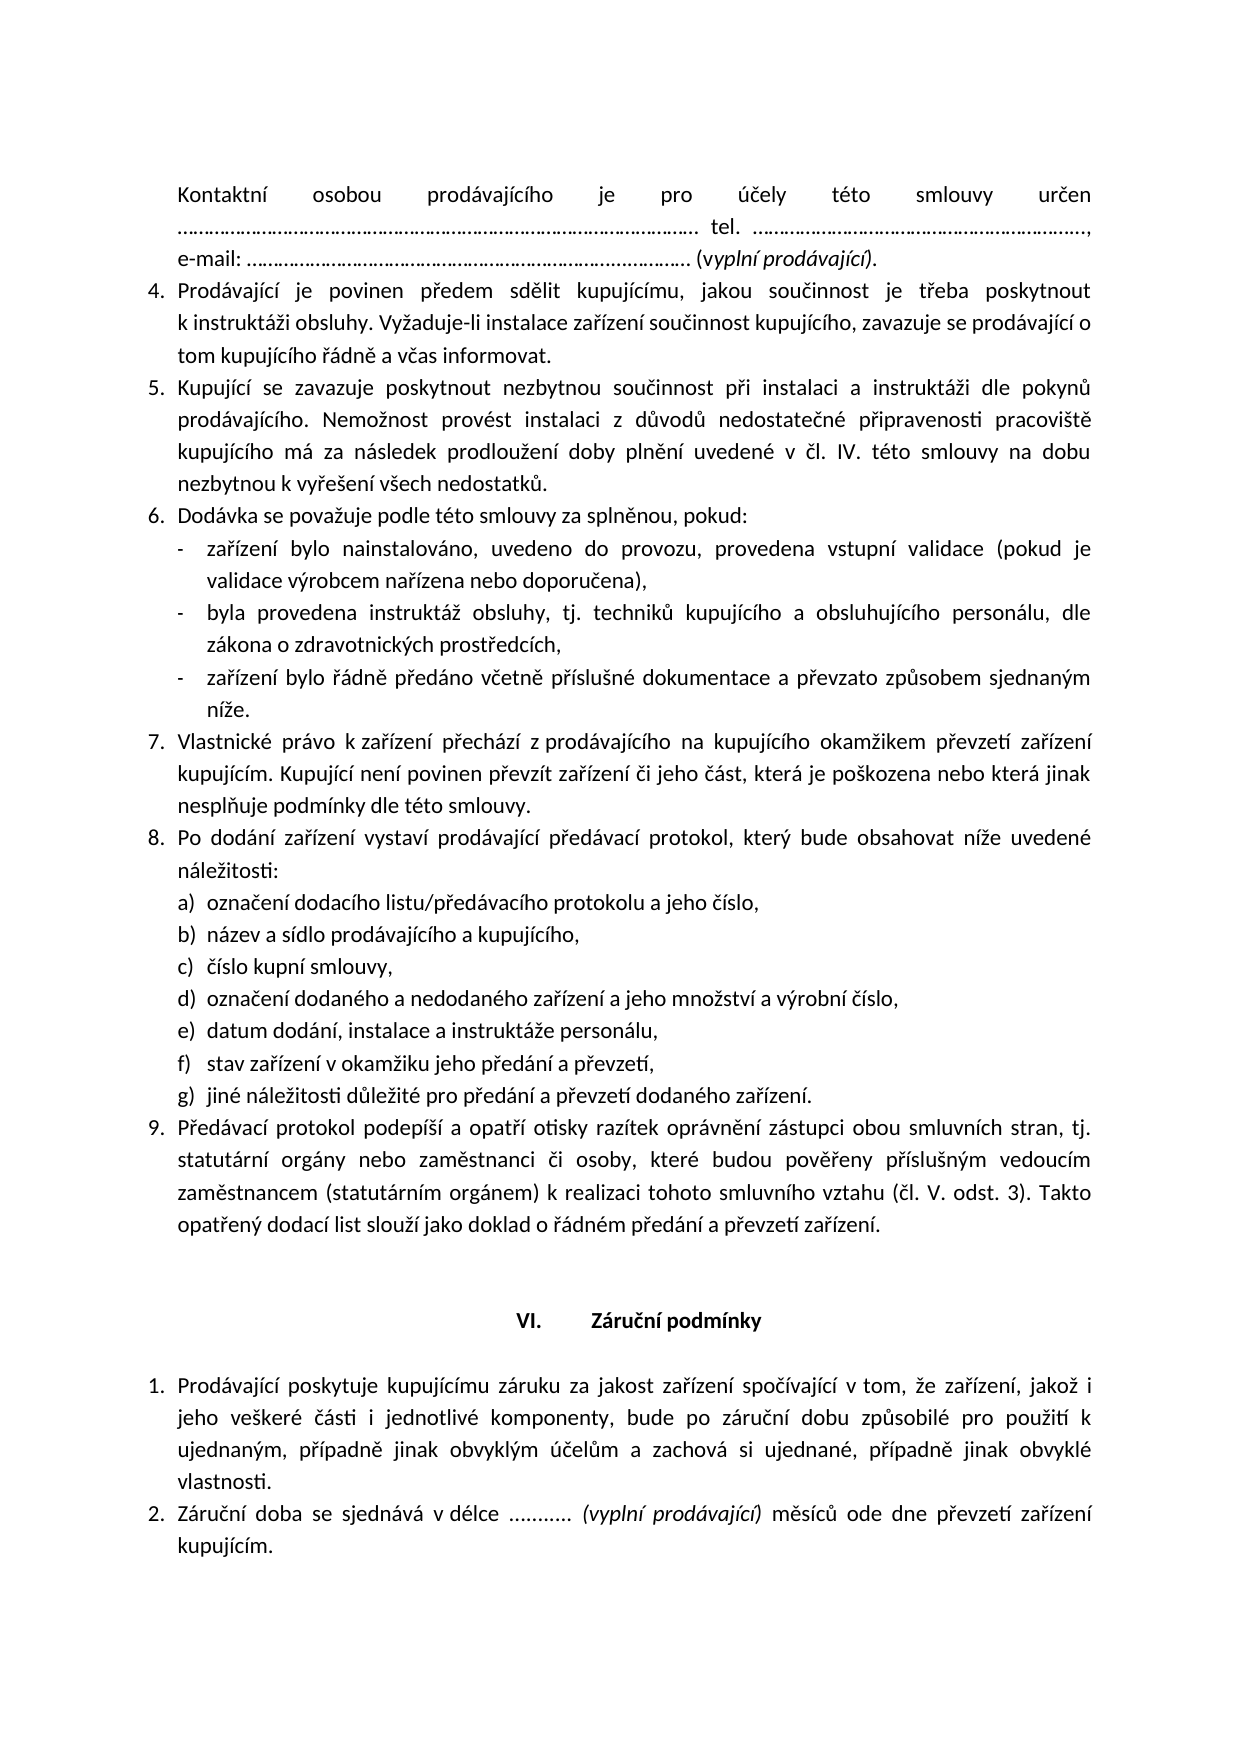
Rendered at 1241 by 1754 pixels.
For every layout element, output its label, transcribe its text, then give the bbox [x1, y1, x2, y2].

list název a sídlo prodávajícího a kupujícího, [177, 920, 1093, 948]
list Vlastnické právo k zařízení přechází z prodávajícího na kupujícího okamžikem převzetí zařízení kupujícím. Kupující není povinen převzít zařízení či jeho část, která je poškozena nebo která jinak nesplňuje podmínky dle této smlouvy. [148, 727, 1093, 819]
list označení dodaného a nedodaného zařízení a jeho množství a výrobní číslo, [177, 984, 1093, 1012]
list stav zařízení v okamžiku jeho předání a převzetí, [177, 1049, 1093, 1077]
list Po dodání zařízení vystaví prodávající předávací protokol, který bude obsahovat níže uvedené náležitosti: [148, 823, 1093, 884]
list zařízení bylo řádně předáno včetně příslušné dokumentace a převzato způsobem sjednaným níže. [177, 663, 1093, 723]
list Kupující se zavazuje poskytnout nezbytnou součinnost při instalaci a instruktáži dle pokynů prodávajícího. Nemožnost provést instalaci z důvodů nedostatečné připravenosti pracoviště kupujícího má za následek prodloužení doby plnění uvedené v čl. IV. této smlouvy na dobu nezbytnou k vyřešení všech nedostatků. [148, 373, 1093, 497]
list Prodávající je povinen předem sdělit kupujícímu, jakou součinnost je třeba poskytnout k instruktáži obsluhy. Vyžaduje-li instalace zařízení součinnost kupujícího, zavazuje se prodávající o tom kupujícího řádně a včas informovat. [148, 276, 1093, 369]
list zařízení bylo nainstalováno, uvedeno do provozu, provedena vstupní validace (pokud je validace výrobcem nařízena nebo doporučena), [177, 534, 1093, 594]
list číslo kupní smlouvy, [177, 952, 1093, 980]
list byla provedena instruktáž obsluhy, tj. techniků kupujícího a obsluhujícího personálu, dle zákona o zdravotnických prostředcích, [177, 598, 1093, 658]
list Dodávka se považuje podle této smlouvy za splněnou, pokud: [148, 502, 1093, 530]
list Záruční doba se sjednává v délce ........... (vyplní prodávající) měsíců ode dne převzetí zařízení kupujícím. [148, 1499, 1093, 1560]
list jiné náležitosti důležité pro předání a převzetí dodaného zařízení. [177, 1081, 1093, 1109]
list datum dodání, instalace a instruktáže personálu, [177, 1017, 1093, 1045]
text Kontaktní osobou prodávajícího je pro účely této smlouvy určen ……………………………………………………………………………………… tel. ……………………………………………………..., e-mail: ……………………………………………………………...………… (vyplní prodávající). [177, 180, 1093, 272]
list Předávací protokol podepíší a opatří otisky razítek oprávnění zástupci obou smluvních stran, tj. statutární orgány nebo zaměstnanci či osoby, které budou pověřeny příslušným vedoucím zaměstnancem (statutárním orgánem) k realizaci tohoto smluvního vztahu (čl. V. odst. 3). Takto opatřený dodací list slouží jako doklad o řádném předání a převzetí zařízení. [148, 1113, 1093, 1238]
list označení dodacího listu/předávacího protokolu a jeho číslo, [177, 888, 1093, 916]
list Prodávající poskytuje kupujícímu záruku za jakost zařízení spočívající v tom, že zařízení, jakož i jeho veškeré části i jednotlivé komponenty, bude po záruční dobu způsobilé pro použití k ujednaným, případně jinak obvyklým účelům a zachová si ujednané, případně jinak obvyklé vlastnosti. [148, 1371, 1093, 1495]
list Záruční podmínky [185, 1306, 1093, 1334]
